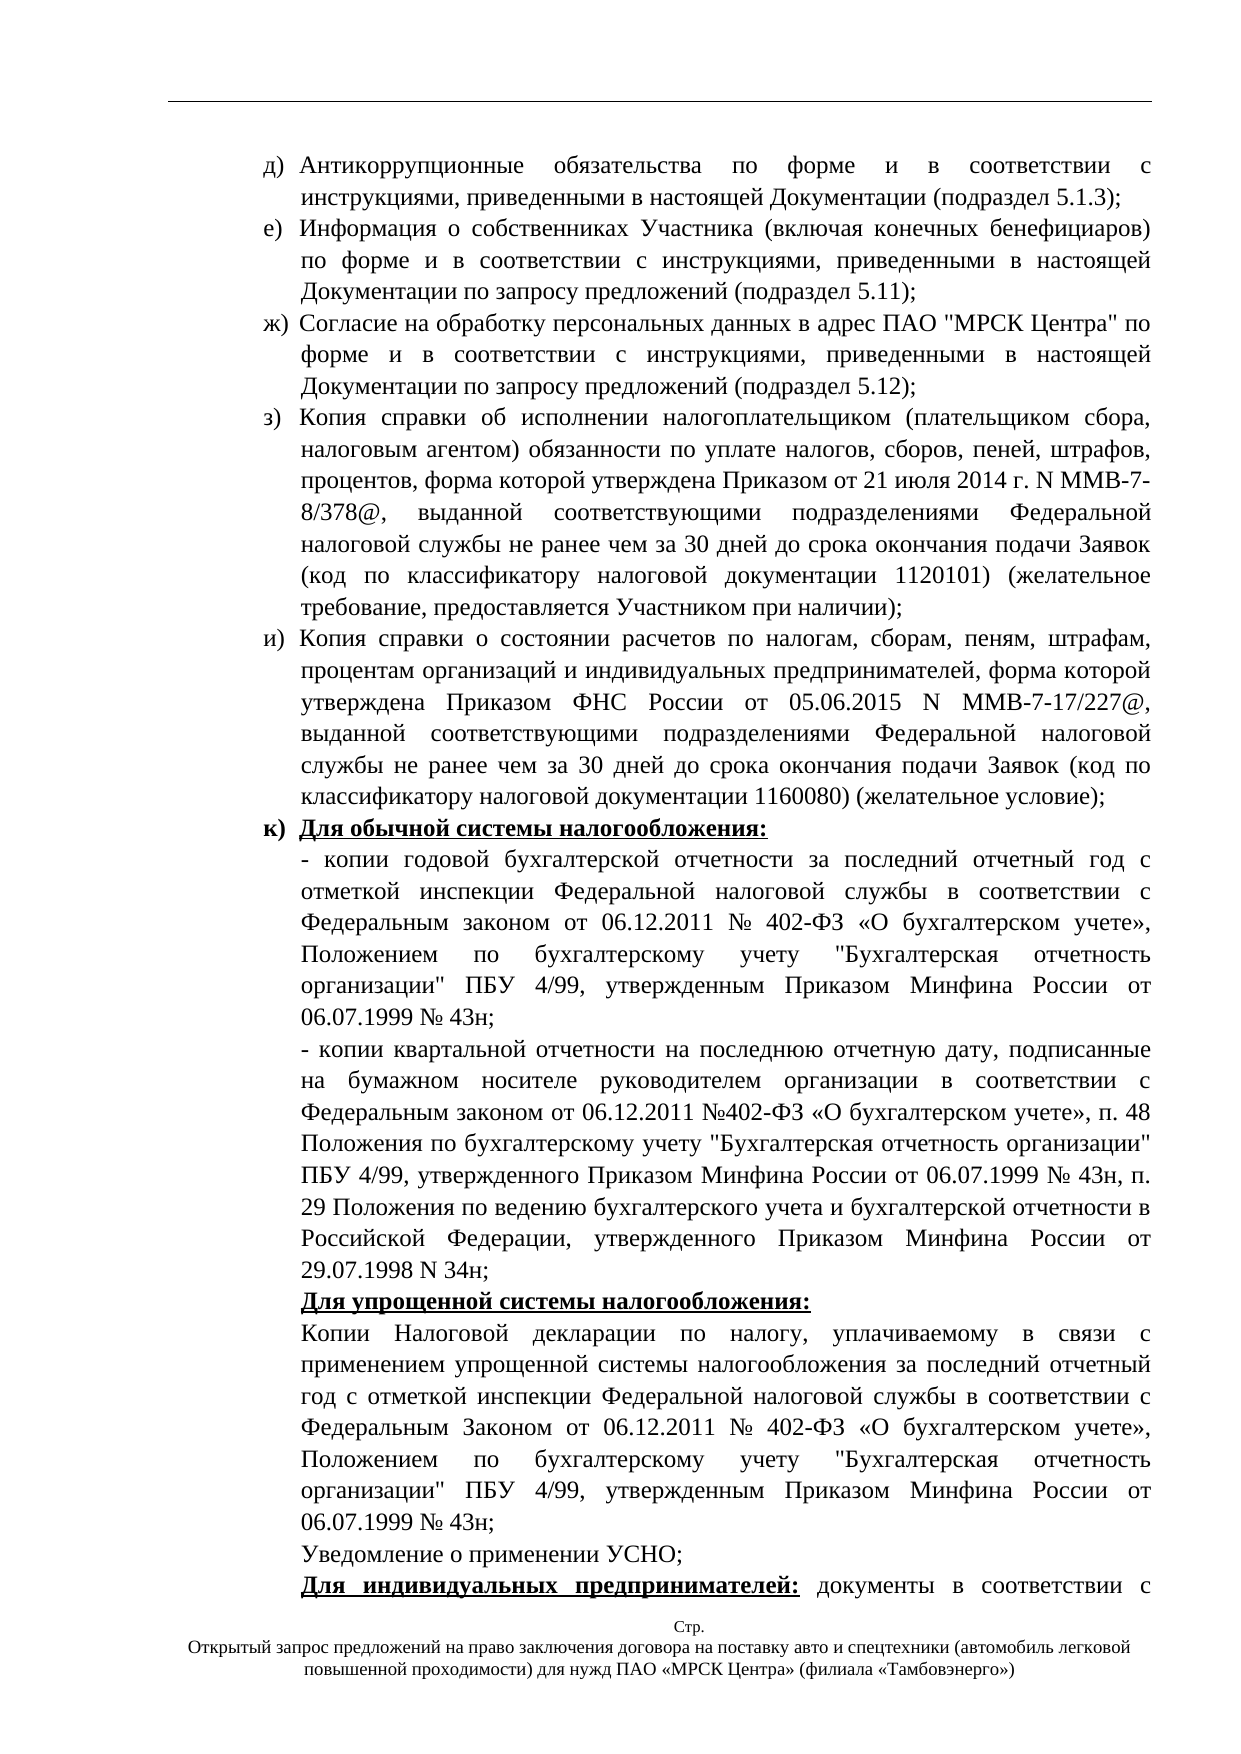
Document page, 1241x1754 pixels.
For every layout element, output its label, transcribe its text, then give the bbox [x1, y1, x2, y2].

text - копии годовой бухгалтерской отчетности за последний отчетный год с отметкой инспекции Федеральной налоговой службы в соответствии с Федеральным законом от 06.12.2011 № 402-ФЗ «О бухгалтерском учете», Положением по бухгалтерскому учету "Бухгалтерская отчетность организации" ПБУ 4/99, утвержденным Приказом Минфина России от 06.07.1999 № 43н; [301, 844, 1152, 1031]
list Согласие на обработку персональных данных в адрес ПАО "МРСК Центра" по форме и в соответствии с инструкциями, приведенными в настоящей Документации по запросу предложений (подраздел 5.12); [263, 308, 1152, 400]
list Копия справки об исполнении налогоплательщиком (плательщиком сбора, налоговым агентом) обязанности по уплате налогов, сборов, пеней, штрафов, процентов, форма которой утверждена Приказом от 21 июля 2014 г. N ММВ-7-8/378@, выданной соответствующими подразделениями Федеральной налоговой службы не ранее чем за 30 дней до срока окончания подачи Заявок (код по классификатору налоговой документации 1120101) (желательное требование, предоставляется Участником при наличии); [263, 402, 1152, 621]
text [301, 1570, 1152, 1599]
list Антикоррупционные обязательства по форме и в соответствии с инструкциями, приведенными в настоящей Документации (подраздел 5.1.3); [263, 150, 1152, 210]
text Для упрощенной системы налогообложения: [301, 1286, 1152, 1315]
text - копии квартальной отчетности на последнюю отчетную дату, подписанные на бумажном носителе руководителем организации в соответствии с Федеральным законом от 06.12.2011 №402-ФЗ «О бухгалтерском учете», п. 48 Положения по бухгалтерскому учету "Бухгалтерская отчетность организации" ПБУ 4/99, утвержденного Приказом Минфина России от 06.07.1999 № 43н, п. 29 Положения по ведению бухгалтерского учета и бухгалтерской отчетности в Российской Федерации, утвержденного Приказом Минфина России от 29.07.1998 N 34н; [301, 1034, 1152, 1283]
list Копия справки о состоянии расчетов по налогам, сборам, пеням, штрафам, процентам организаций и индивидуальных предпринимателей, форма которой утверждена Приказом ФНС России от 05.06.2015 N ММВ-7-17/227@, выданной соответствующими подразделениями Федеральной налоговой службы не ранее чем за 30 дней до срока окончания подачи Заявок (код по классификатору налоговой документации 1160080) (желательное условие); [263, 623, 1152, 810]
text Уведомление о применении УСНО; [301, 1539, 1152, 1567]
list Для обычной системы налогообложения: [263, 813, 1152, 842]
text Копии Налоговой декларации по налогу, уплачиваемому в связи с применением упрощенной системы налогообложения за последний отчетный год с отметкой инспекции Федеральной налоговой службы в соответствии с Федеральным Законом от 06.12.2011 № 402-ФЗ «О бухгалтерском учете», Положением по бухгалтерскому учету "Бухгалтерская отчетность организации" ПБУ 4/99, утвержденным Приказом Минфина России от 06.07.1999 № 43н; [301, 1318, 1152, 1536]
list Информация о собственниках Участника (включая конечных бенефициаров) по форме и в соответствии с инструкциями, приведенными в настоящей Документации по запросу предложений (подраздел 5.11); [263, 213, 1152, 305]
